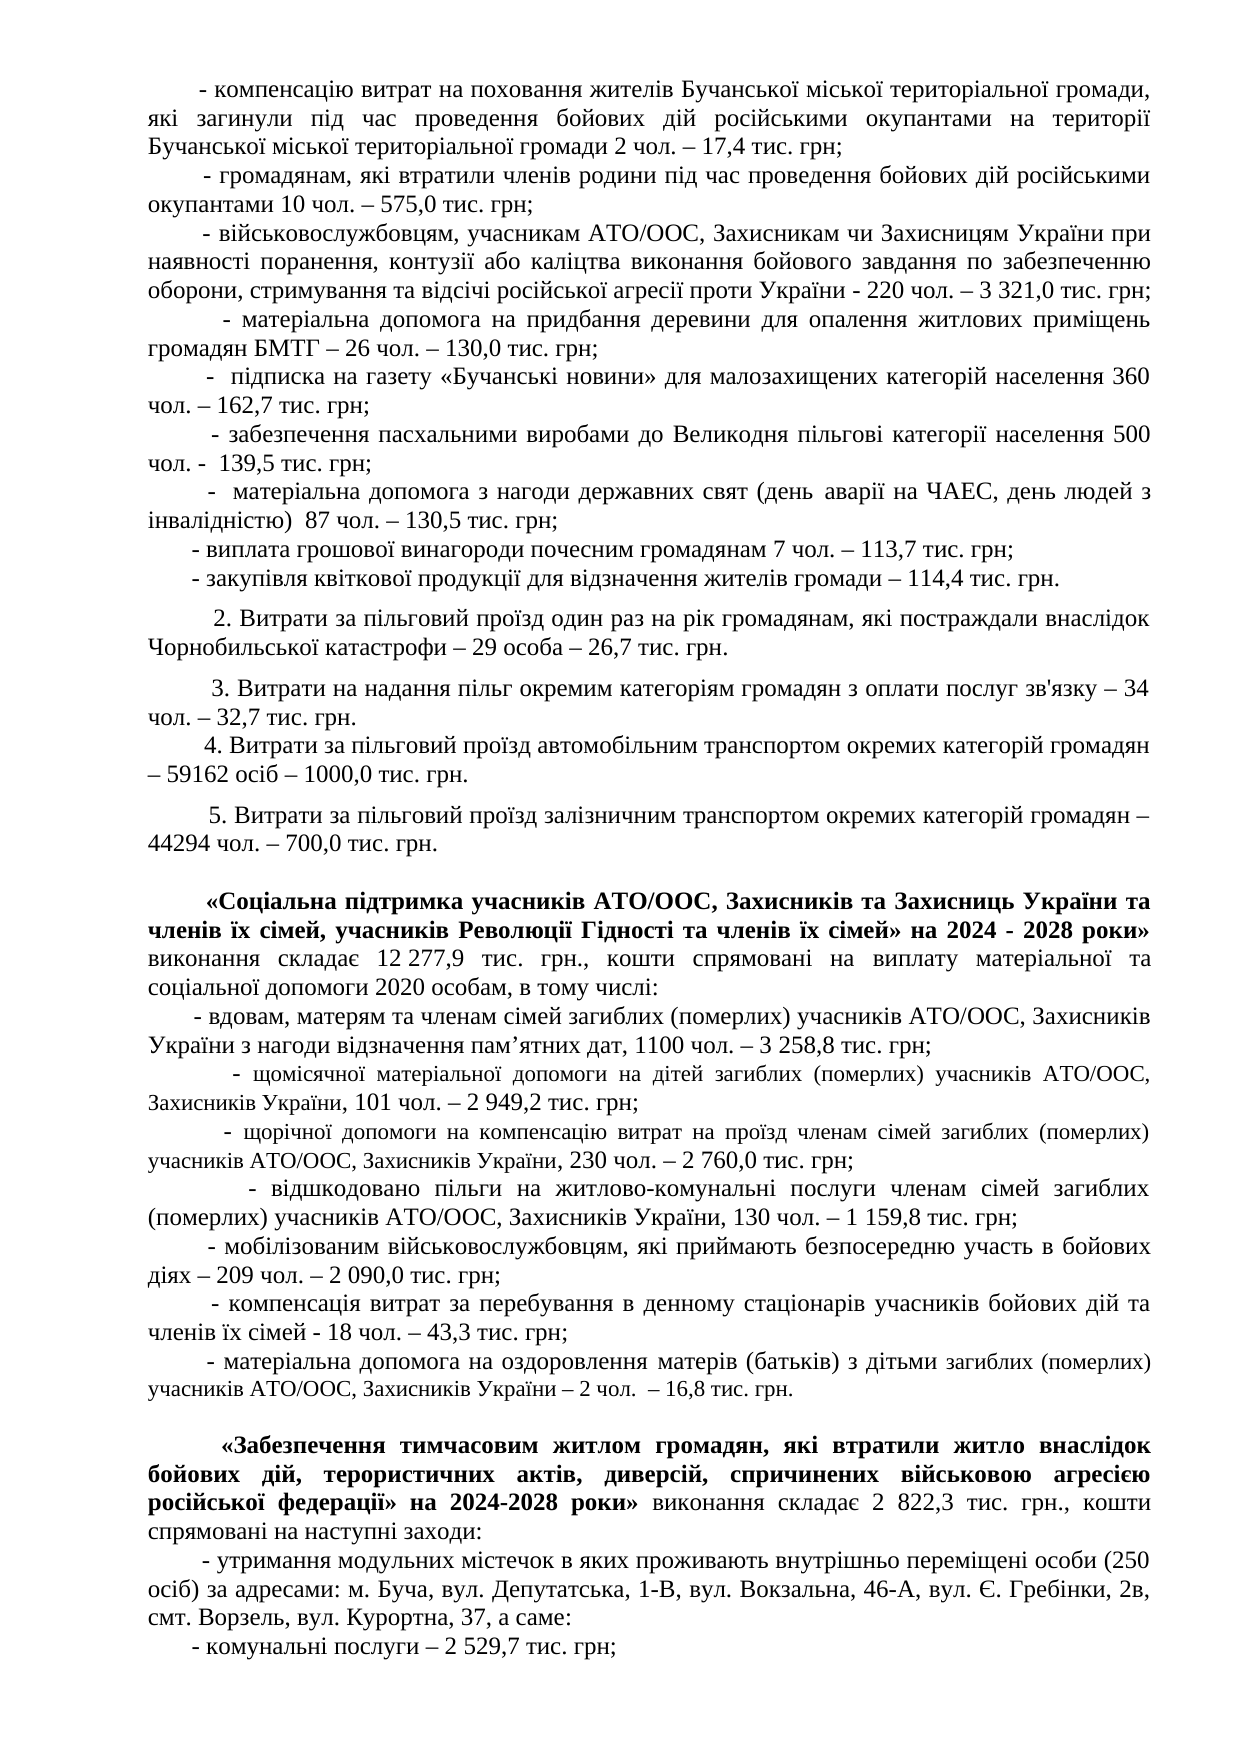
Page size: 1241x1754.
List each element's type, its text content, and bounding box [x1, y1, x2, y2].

text «Забезпечення тимчасовим житлом громадян, які втратили житло внаслідок бойових дій, терористичних актів, диверсій, спричинених військовою агресією російської федерації» на 2024-2028 роки» виконання складає 2 822,3 тис. грн., кошти спрямовані на наступні заходи: [148, 1430, 1152, 1545]
text - забезпечення пасхальними виробами до Великодня пільгові категорії населення 500 чол. - 139,5 тис. грн; [148, 419, 1152, 476]
text - підписка на газету «Бучанські новини» для малозахищених категорій населення 360 чол. – 162,7 тис. грн; [148, 361, 1152, 419]
text - громадянам, які втратили членів родини під час проведення бойових дій російськими окупантами 10 чол. – 575,0 тис. грн; [148, 160, 1152, 218]
text 3. Витрати на надання пільг окремим категоріям громадян з оплати послуг зв'язку – 34 чол. – 32,7 тис. грн. [148, 673, 1152, 730]
text - компенсація витрат за перебування в денному стаціонарів учасників бойових дій та членів їх сімей - 18 чол. – 43,3 тис. грн; [148, 1288, 1152, 1346]
text - щорічної допомоги на компенсацію витрат на проїзд членам сімей загиблих (померлих) учасників АТО/ООС, Захисників України, 230 чол. – 2 760,0 тис. грн; [148, 1116, 1152, 1173]
text - матеріальна допомога на придбання деревини для опалення житлових приміщень громадян БМТГ – 26 чол. – 130,0 тис. грн; [148, 304, 1152, 361]
text - компенсацію витрат на поховання жителів Бучанської міської територіальної громади, які загинули під час проведення бойових дій російськими окупантами на території Бучанської міської територіальної громади 2 чол. – 17,4 тис. грн; [148, 74, 1152, 160]
text - виплата грошової винагороди почесним громадянам 7 чол. – 113,7 тис. грн; [148, 534, 1152, 563]
text - закупівля квіткової продукції для відзначення жителів громади – 114,4 тис. грн. [148, 563, 1152, 591]
text - матеріальна допомога на оздоровлення матерів (батьків) з дітьми загиблих (померлих) учасників АТО/ООС, Захисників України – 2 чол. – 16,8 тис. грн. [148, 1346, 1152, 1401]
text - утримання модульних містечок в яких проживають внутрішньо переміщені особи (250 осіб) за адресами: м. Буча, вул. Депутатська, 1-В, вул. Вокзальна, 46-А, вул. Є. Гребінки, 2в, смт. Ворзель, вул. Курортна, 37, а саме: [148, 1545, 1152, 1631]
text 5. Витрати за пільговий проїзд залізничним транспортом окремих категорій громадян – 44294 чол. – 700,0 тис. грн. [148, 800, 1152, 857]
text 4. Витрати за пільговий проїзд автомобільним транспортом окремих категорій громадян – 59162 осіб – 1000,0 тис. грн. [148, 730, 1152, 788]
text - мобілізованим військовослужбовцям, які приймають безпосередню участь в бойових діях – 209 чол. – 2 090,0 тис. грн; [148, 1231, 1152, 1288]
text - матеріальна допомога з нагоди державних свят (день аварії на ЧАЕС, день людей з інвалідністю) 87 чол. – 130,5 тис. грн; [148, 476, 1152, 534]
text - комунальні послуги – 2 529,7 тис. грн; [148, 1631, 1152, 1660]
text - вдовам, матерям та членам сімей загиблих (померлих) учасників АТО/ООС, Захисників України з нагоди відзначення пам’ятних дат, 1100 чол. – 3 258,8 тис. грн; [148, 1001, 1152, 1058]
text - відшкодовано пільги на житлово-комунальні послуги членам сімей загиблих (померлих) учасників АТО/ООС, Захисників України, 130 чол. – 1 159,8 тис. грн; [148, 1173, 1152, 1231]
text - військовослужбовцям, учасникам АТО/ООС, Захисникам чи Захисницям України при наявності поранення, контузії або каліцтва виконання бойового завдання по забезпеченню оборони, стримування та відсічі російської агресії проти України - 220 чол. – 3 321,0 тис. грн; [148, 218, 1152, 304]
text «Соціальна підтримка учасників АТО/ООС, Захисників та Захисниць України та членів їх сімей, учасників Революції Гідності та членів їх сімей» на 2024 - 2028 роки» виконання складає 12 277,9 тис. грн., кошти спрямовані на виплату матеріальної та соціальної допомоги 2020 особам, в тому числі: [148, 886, 1152, 1001]
text - щомісячної матеріальної допомоги на дітей загиблих (померлих) учасників АТО/ООС, Захисників України, 101 чол. – 2 949,2 тис. грн; [148, 1058, 1152, 1116]
text 2. Витрати за пільговий проїзд один раз на рік громадянам, які постраждали внаслідок Чорнобильської катастрофи – 29 особа – 26,7 тис. грн. [148, 603, 1152, 661]
